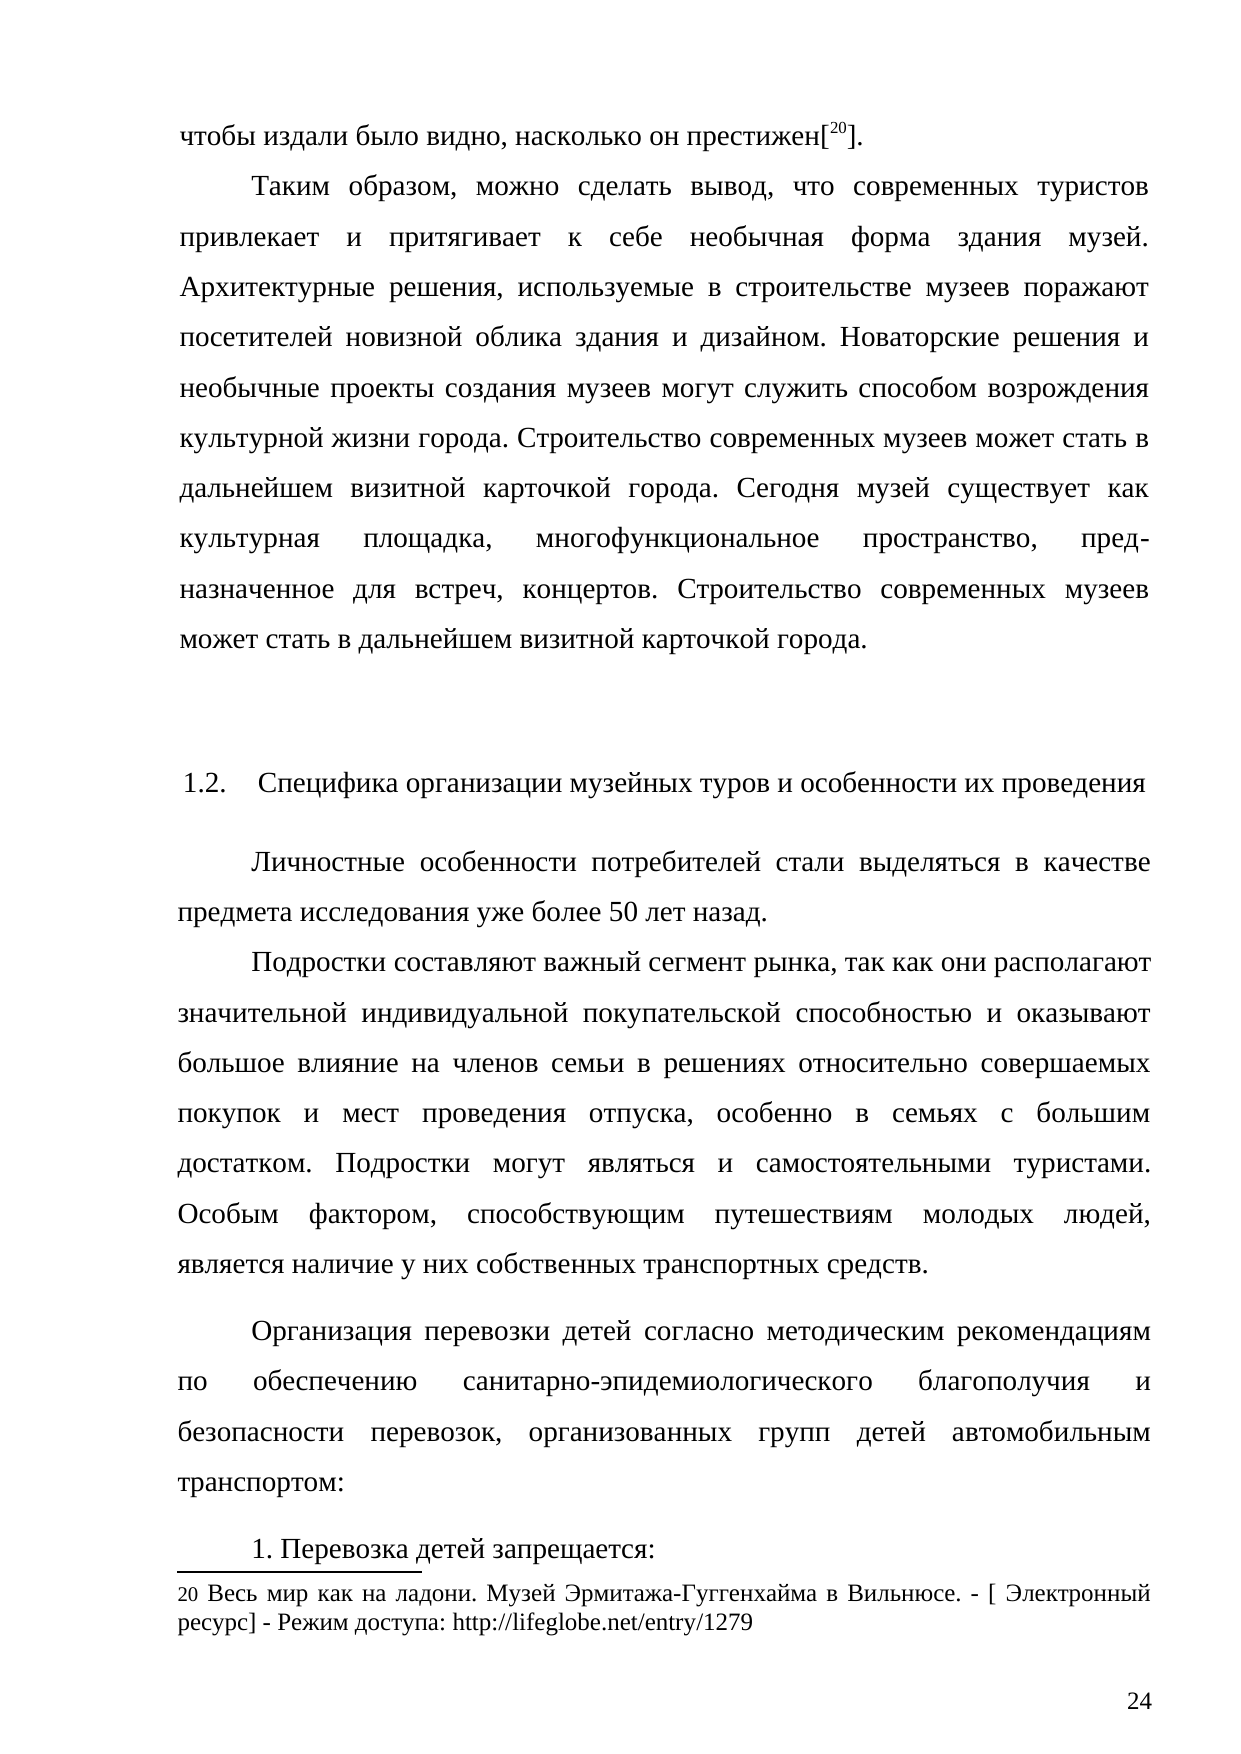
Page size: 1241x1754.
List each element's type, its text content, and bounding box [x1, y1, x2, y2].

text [179, 118, 1149, 152]
text Личностные особенности потребителей стали выделяться в качестве предмета исследования уже более 50 лет назад. [177, 844, 1152, 928]
text Подростки составляют важный сегмент рынка, так как они располагают значительной индивидуальной покупательской способностью и оказывают большое влияние на членов семьи в решениях относительно совершаемых покупок и мест проведения отпуска, особенно в семьях с большим достатком. Подростки могут являться и самостоятельными туристами. Особым фактором, способствующим путешествиям молодых людей, является наличие у них собственных транспортных средств. [177, 944, 1152, 1280]
text Таким образом, можно сделать вывод, что современных туристов привлекает и притягивает к себе необычная форма здания музей. Архитектурные решения, используемые в строительстве музеев поражают посетителей новизной облика здания и дизайном. Новаторские решения и необычные проекты создания музеев могут служить способом возрождения культурной жизни города. Строительство современных музеев может стать в дальнейшем визитной карточкой города. Сегодня музей существует как культурная площадка, многофункциональное пространство, предназначенное для встреч, концертов. Строительство современных музеев может стать в дальнейшем визитной карточкой города. [179, 168, 1149, 655]
text 1. Перевозка детей запрещается: [177, 1531, 1152, 1565]
text Организация перевозки детей согласно методическим рекомендациям по обеспечению санитарно-эпидемиологического благополучия и безопасности перевозок, организованных групп детей автомобильным транспортом: [177, 1313, 1152, 1498]
subtitle Специфика организации музейных туров и особенности их проведения [177, 766, 1152, 799]
